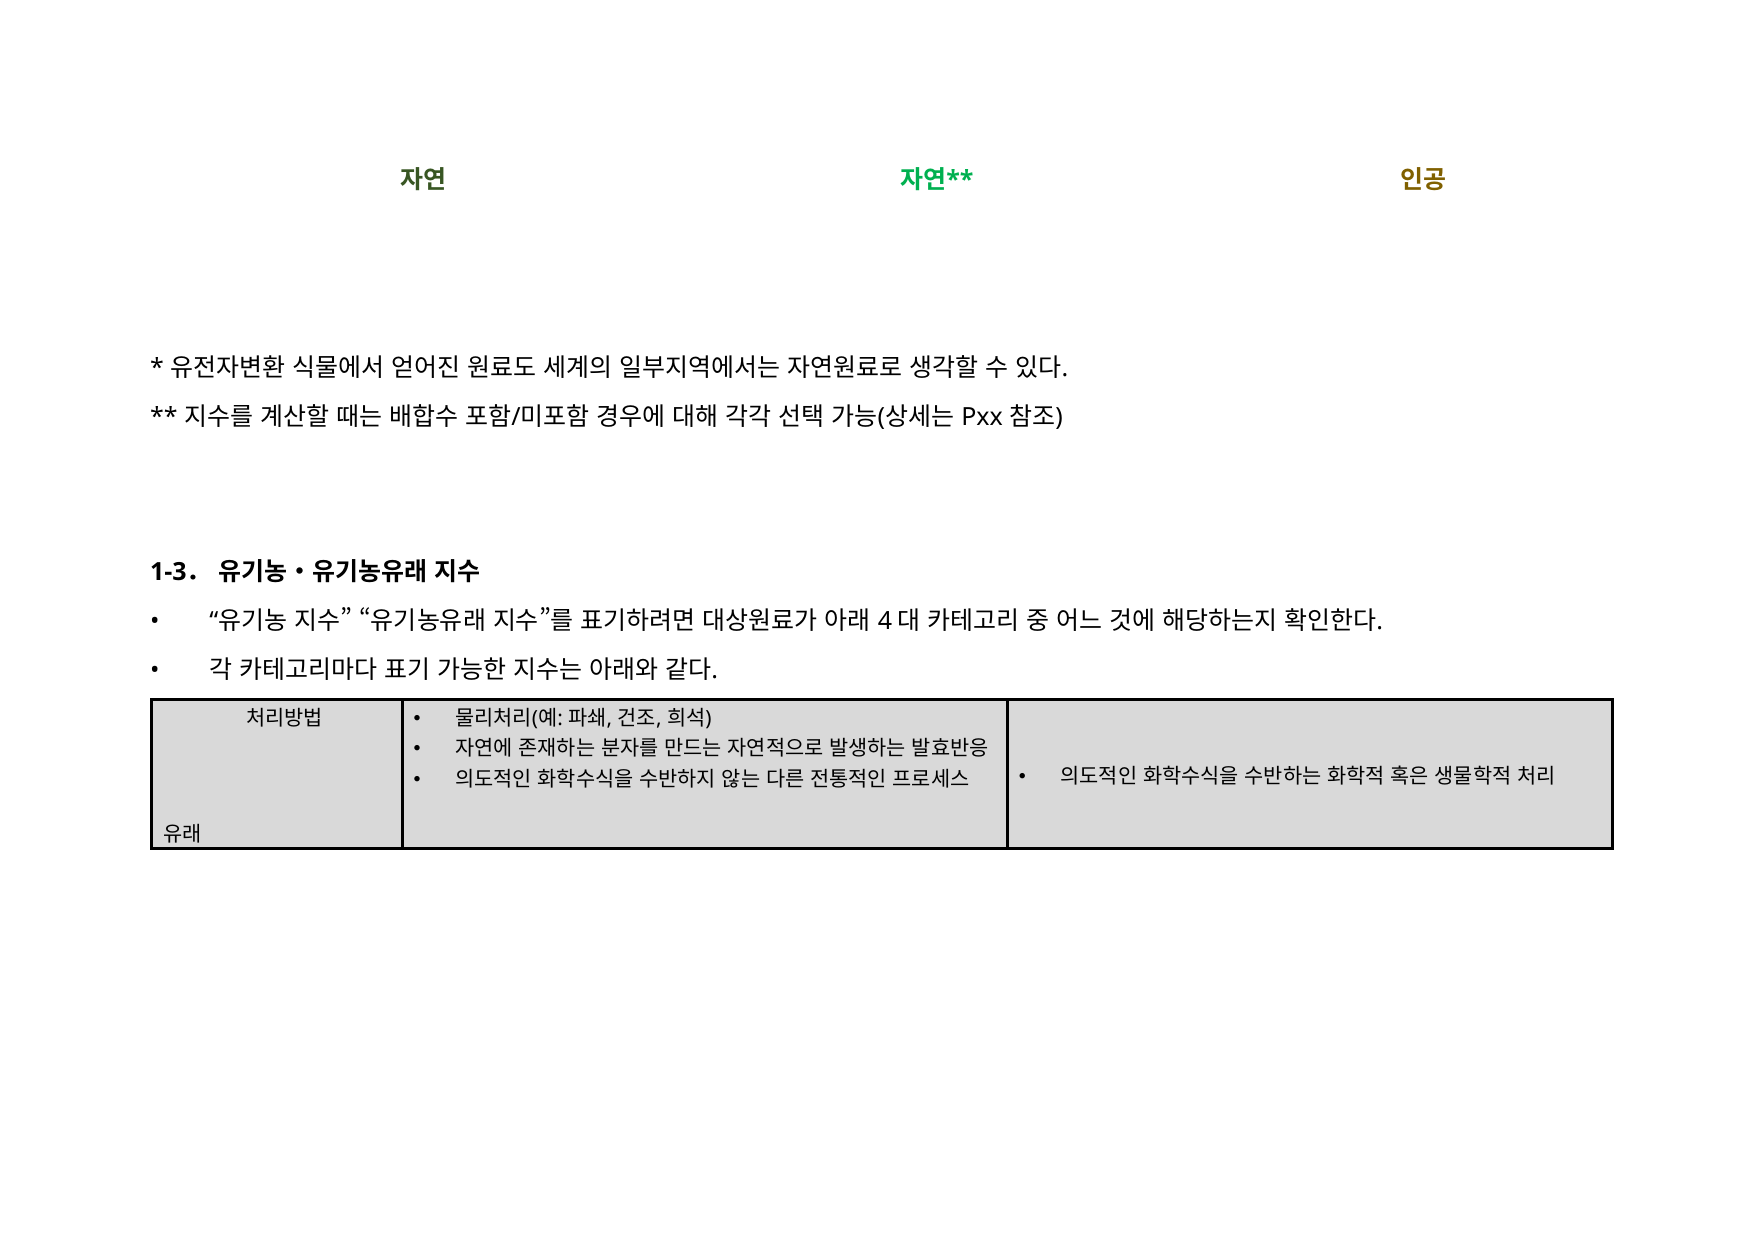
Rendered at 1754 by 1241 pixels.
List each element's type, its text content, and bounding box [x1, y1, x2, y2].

table_header 처리방법 유래 [153, 701, 401, 847]
table_header 물리처리(예: 파쇄, 건조, 희석) 자연에 존재하는 분자를 만드는 자연적으로 발생하는 발효반응 의도적인 화학수식을 수반하지 않는 다른 전통적인 프로세스 [404, 701, 1006, 847]
list “유기농 지수” “유기농유래 지수”를 표기하려면 대상원료가 아래 4대 카테고리 중 어느 것에 해당하는지 확인한다. [150, 601, 1604, 637]
text ** 지수를 계산할 때는 배합수 포함/미포함 경우에 대해 각각 선택 가능(상세는 Pxx 참조) [150, 396, 1604, 432]
table_header 의도적인 화학수식을 수반하는 화학적 혹은 생물학적 처리 [1009, 701, 1611, 847]
text 자연 자연** 인공 [317, 159, 1604, 195]
text 1-3． 유기농・유기농유래 지수 [150, 552, 1604, 588]
text * 유전자변환 식물에서 얻어진 원료도 세계의 일부지역에서는 자연원료로 생각할 수 있다. [150, 347, 1604, 384]
list 각 카테고리마다 표기 가능한 지수는 아래와 같다. [150, 649, 1604, 686]
